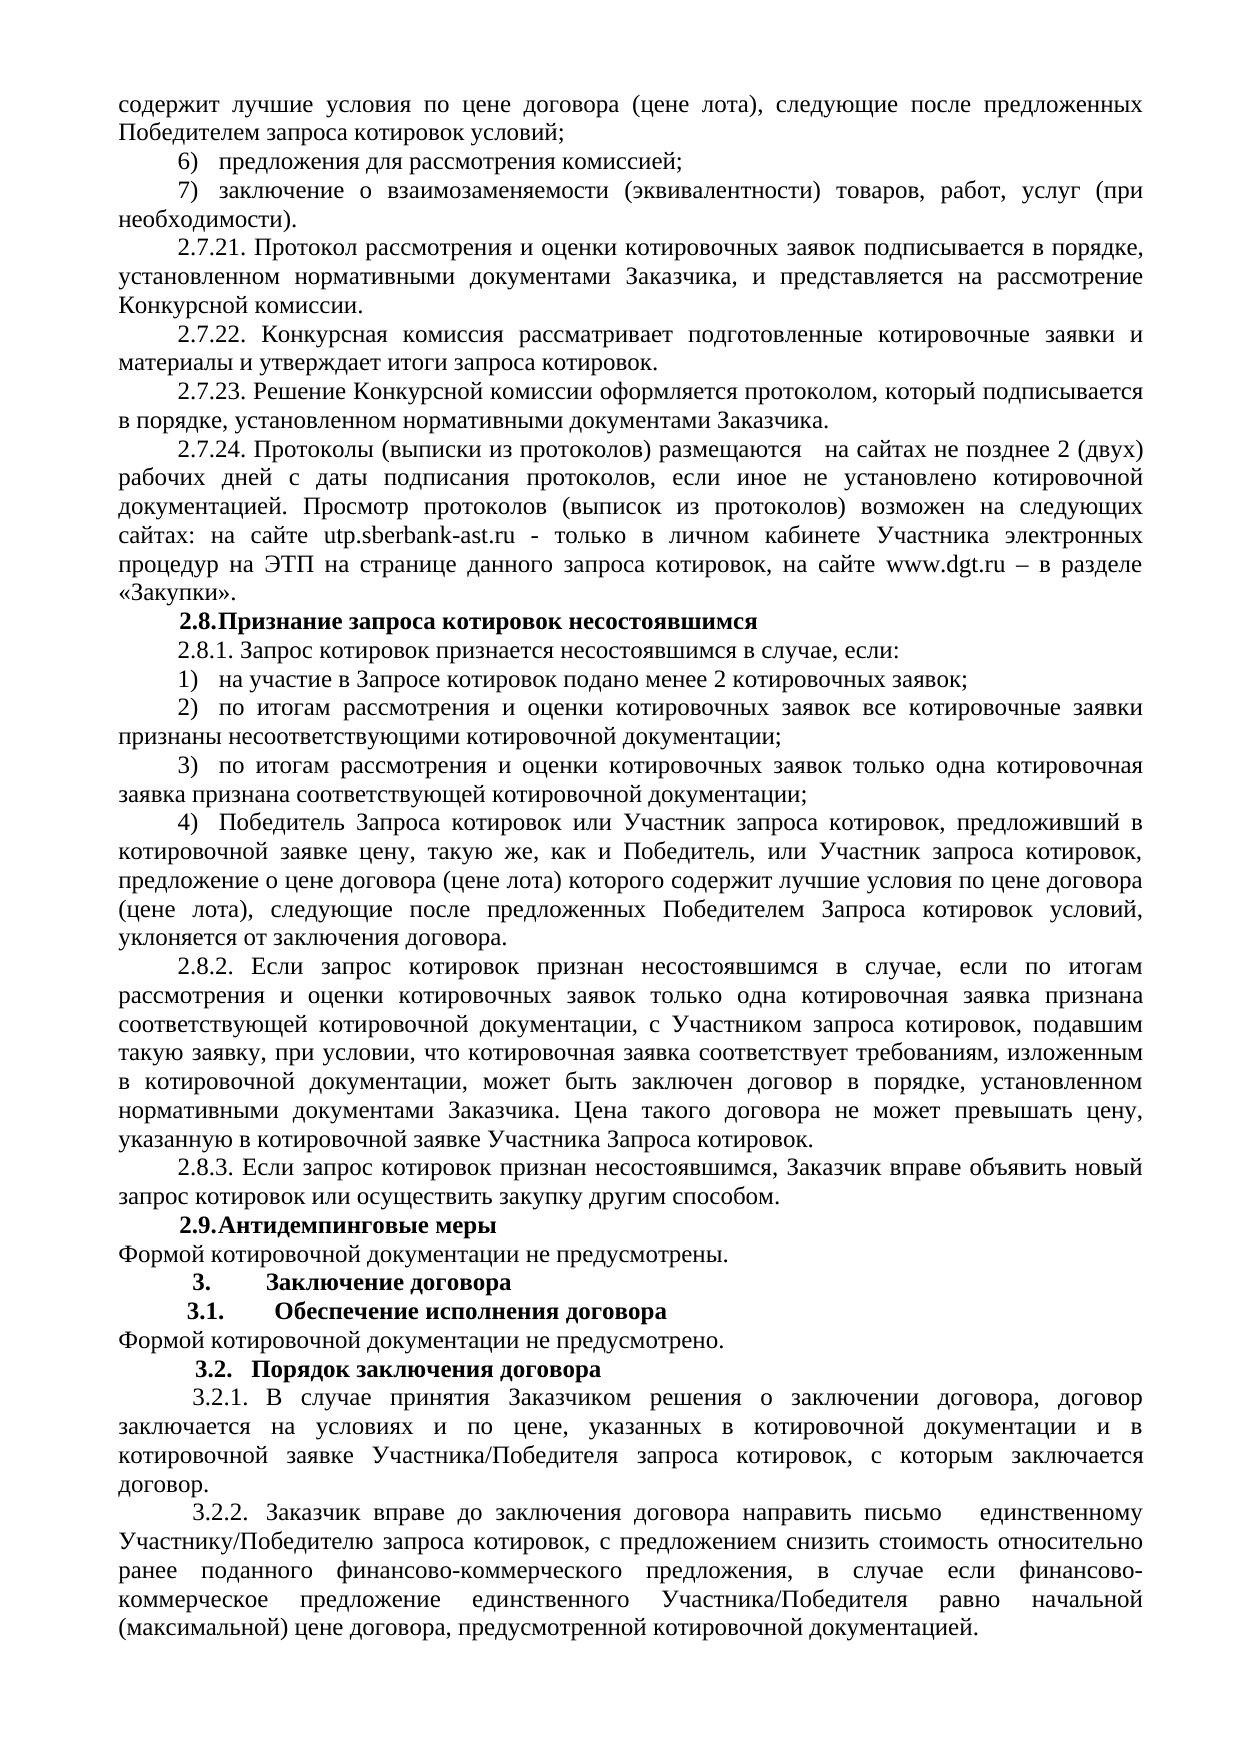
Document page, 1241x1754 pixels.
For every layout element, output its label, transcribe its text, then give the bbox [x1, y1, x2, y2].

list на участие в Запросе котировок подано менее 2 котировочных заявок; [118, 664, 1144, 692]
text 2.7.23. Решение Конкурсной комиссии оформляется протоколом, который подписывается в порядке, установленном нормативными документами Заказчика. [118, 376, 1144, 434]
text 2.8.2. Если запрос котировок признан несостоявшимся в случае, если по итогам рассмотрения и оценки котировочных заявок только одна котировочная заявка признана соответствующей котировочной документации, с Участником запроса котировок, подавшим такую заявку, при условии, что котировочная заявка соответствует требованиям, изложенным в котировочной документации, может быть заключен договор в порядке, установленном нормативными документами Заказчика. Цена такого договора не может превышать цену, указанную в котировочной заявке Участника Запроса котировок. [118, 951, 1144, 1152]
list Победитель Запроса котировок или Участник запроса котировок, предложивший в котировочной заявке цену, такую же, как и Победитель, или Участник запроса котировок, предложение о цене договора (цене лота) которого содержит лучшие условия по цене договора (цене лота), следующие после предложенных Победителем Запроса котировок условий, уклоняется от заключения договора. [118, 807, 1144, 951]
list предложения для рассмотрения комиссией; [118, 146, 1144, 175]
subtitle Признание запроса котировок несостоявшимся [179, 606, 1144, 635]
subtitle Антидемпинговые меры [179, 1210, 1144, 1239]
list Заказчик вправе до заключения договора направить письмо единственному Участнику/Победителю запроса котировок, с предложением снизить стоимость относительно ранее поданного финансово-коммерческого предложения, в случае если финансово-коммерческое предложение единственного Участника/Победителя равно начальной (максимальной) цене договора, предусмотренной котировочной документацией. [118, 1497, 1144, 1641]
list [118, 89, 1144, 146]
text Формой котировочной документации не предусмотрены. [118, 1239, 1144, 1267]
text 2.7.24. Протоколы (выписки из протоколов) размещаются на сайтах не позднее 2 (двух) рабочих дней с даты подписания протоколов, если иное не установлено котировочной документацией. Просмотр протоколов (выписок из протоколов) возможен на следующих сайтах: на сайте utp.sberbank-ast.ru - только в личном кабинете Участника электронных процедур на ЭТП на странице данного запроса котировок, на сайте www.dgt.ru – в разделе «Закупки». [118, 434, 1144, 606]
list заключение о взаимозаменяемости (эквивалентности) товаров, работ, услуг (при необходимости). [118, 175, 1144, 232]
subtitle 3.1. Обеспечение исполнения договора [143, 1296, 1144, 1325]
text 2.7.21. Протокол рассмотрения и оценки котировочных заявок подписывается в порядке, установленном нормативными документами Заказчика, и представляется на рассмотрение Конкурсной комиссии. [118, 232, 1144, 319]
text 2.8.3. Если запрос котировок признан несостоявшимся, Заказчик вправе объявить новый запрос котировок или осуществить закупку другим способом. [118, 1152, 1144, 1210]
list по итогам рассмотрения и оценки котировочных заявок все котировочные заявки признаны несоответствующими котировочной документации; [118, 692, 1144, 750]
text 2.7.22. Конкурсная комиссия рассматривает подготовленные котировочные заявки и материалы и утверждает итоги запроса котировок. [118, 319, 1144, 376]
list по итогам рассмотрения и оценки котировочных заявок только одна котировочная заявка признана соответствующей котировочной документации; [118, 750, 1144, 807]
text 2.8.1. Запрос котировок признается несостоявшимся в случае, если: [118, 635, 1144, 664]
subtitle Заключение договора [192, 1267, 1144, 1296]
list В случае принятия Заказчиком решения о заключении договора, договор заключается на условиях и по цене, указанных в котировочной документации и в котировочной заявке Участника/Победителя запроса котировок, с которым заключается договор. [118, 1382, 1144, 1497]
subtitle Порядок заключения договора [195, 1354, 1144, 1382]
text Формой котировочной документации не предусмотрено. [118, 1325, 1144, 1354]
